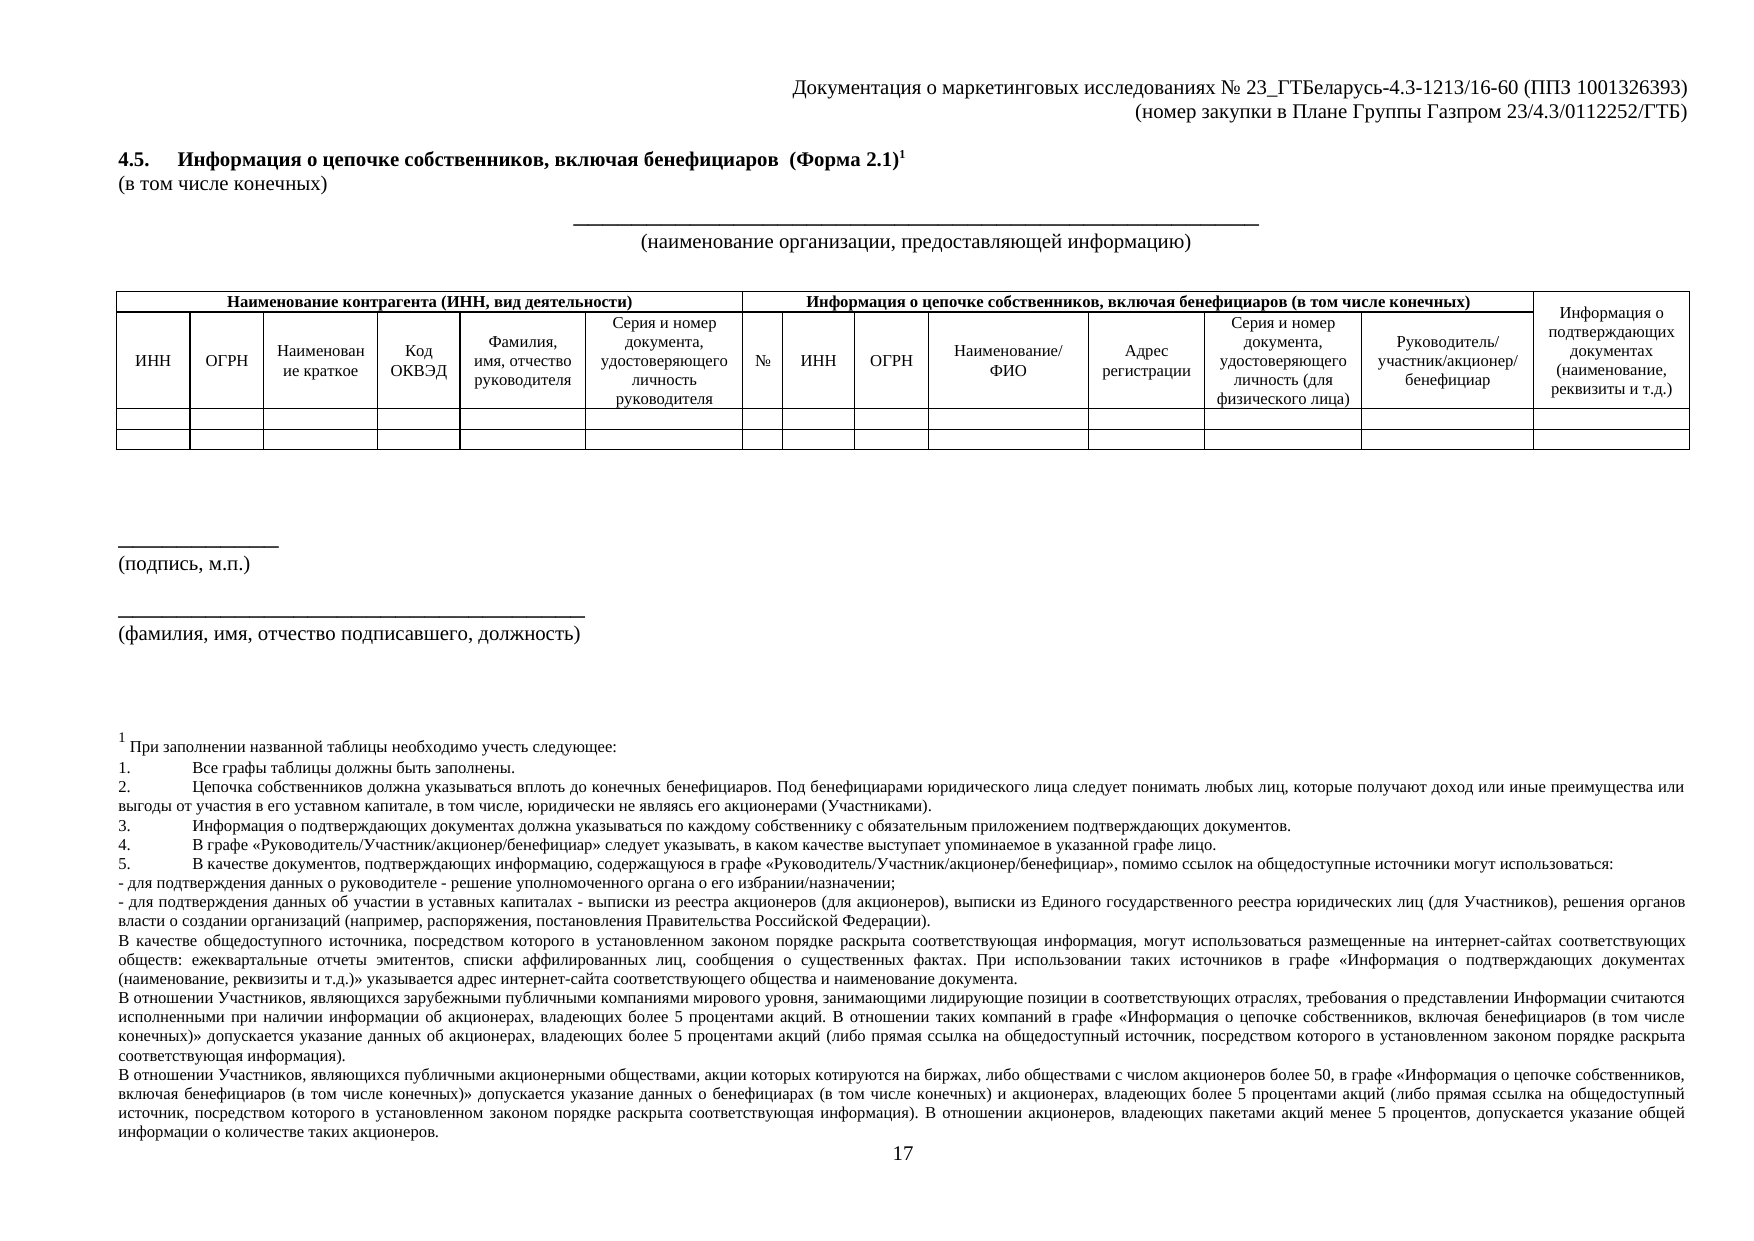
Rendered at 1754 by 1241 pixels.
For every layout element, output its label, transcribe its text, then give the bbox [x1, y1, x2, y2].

table_cell № [743, 313, 782, 408]
table_cell [586, 430, 742, 449]
table_cell [1205, 409, 1361, 428]
table_header Информация о подтверждающих документах (наименование, реквизиты и т.д.) [1534, 292, 1689, 408]
table_cell [191, 409, 263, 428]
table_cell [743, 430, 782, 449]
table_cell Код ОКВЭД [378, 313, 459, 408]
text ________________________________ [118, 587, 1687, 621]
table_cell [1089, 409, 1204, 428]
table_cell [586, 409, 742, 428]
table_cell [378, 430, 459, 449]
text _______________________________________________ [144, 195, 1687, 229]
table_cell Фамилия, имя, отчество руководителя [461, 313, 585, 408]
table_cell ИНН [117, 313, 189, 408]
table_cell ИНН [783, 313, 854, 408]
table_cell [855, 430, 928, 449]
table_cell Серия и номер документа, удостоверяющего личность (для физического лица) [1205, 313, 1361, 408]
table_cell Наименование/ ФИО [929, 313, 1088, 408]
table_cell [264, 430, 377, 449]
table_cell ОГРН [191, 313, 263, 408]
table_cell [929, 430, 1088, 449]
table_cell [191, 430, 263, 449]
table_cell [1089, 430, 1204, 449]
table_cell [1362, 430, 1533, 449]
table_header Информация о цепочке собственников, включая бенефициаров (в том числе конечных) [743, 292, 1533, 311]
table_cell ОГРН [855, 313, 928, 408]
table_cell [743, 409, 782, 428]
table_cell [783, 409, 854, 428]
table_cell [1362, 409, 1533, 428]
table_cell [1534, 430, 1689, 449]
table_cell [929, 409, 1088, 428]
table_cell [461, 430, 585, 449]
table_cell Адрес регистрации [1089, 313, 1204, 408]
table_cell [117, 409, 189, 428]
table_cell Серия и номер документа, удостоверяющего личность руководителя [586, 313, 742, 408]
list Информация о цепочке собственников, включая бенефициаров (Форма 2.1) [118, 147, 1687, 171]
table_cell [461, 409, 585, 428]
table_cell Наименование краткое [264, 313, 377, 408]
text ___________ [118, 517, 1687, 550]
table_cell Руководитель/ участник/акционер/ бенефициар [1362, 313, 1533, 408]
table_cell [117, 430, 189, 449]
text (наименование организации, предоставляющей информацию) [144, 229, 1687, 253]
table_cell [783, 430, 854, 449]
table_cell [1534, 409, 1689, 428]
table_cell [378, 409, 459, 428]
text (фамилия, имя, отчество подписавшего, должность) [118, 621, 1687, 644]
table_cell [264, 409, 377, 428]
table_cell [855, 409, 928, 428]
table_header Наименование контрагента (ИНН, вид деятельности) [117, 292, 742, 311]
text (в том числе конечных) [118, 171, 1687, 195]
text (подпись, м.п.) [118, 550, 1687, 574]
table_cell [1205, 430, 1361, 449]
